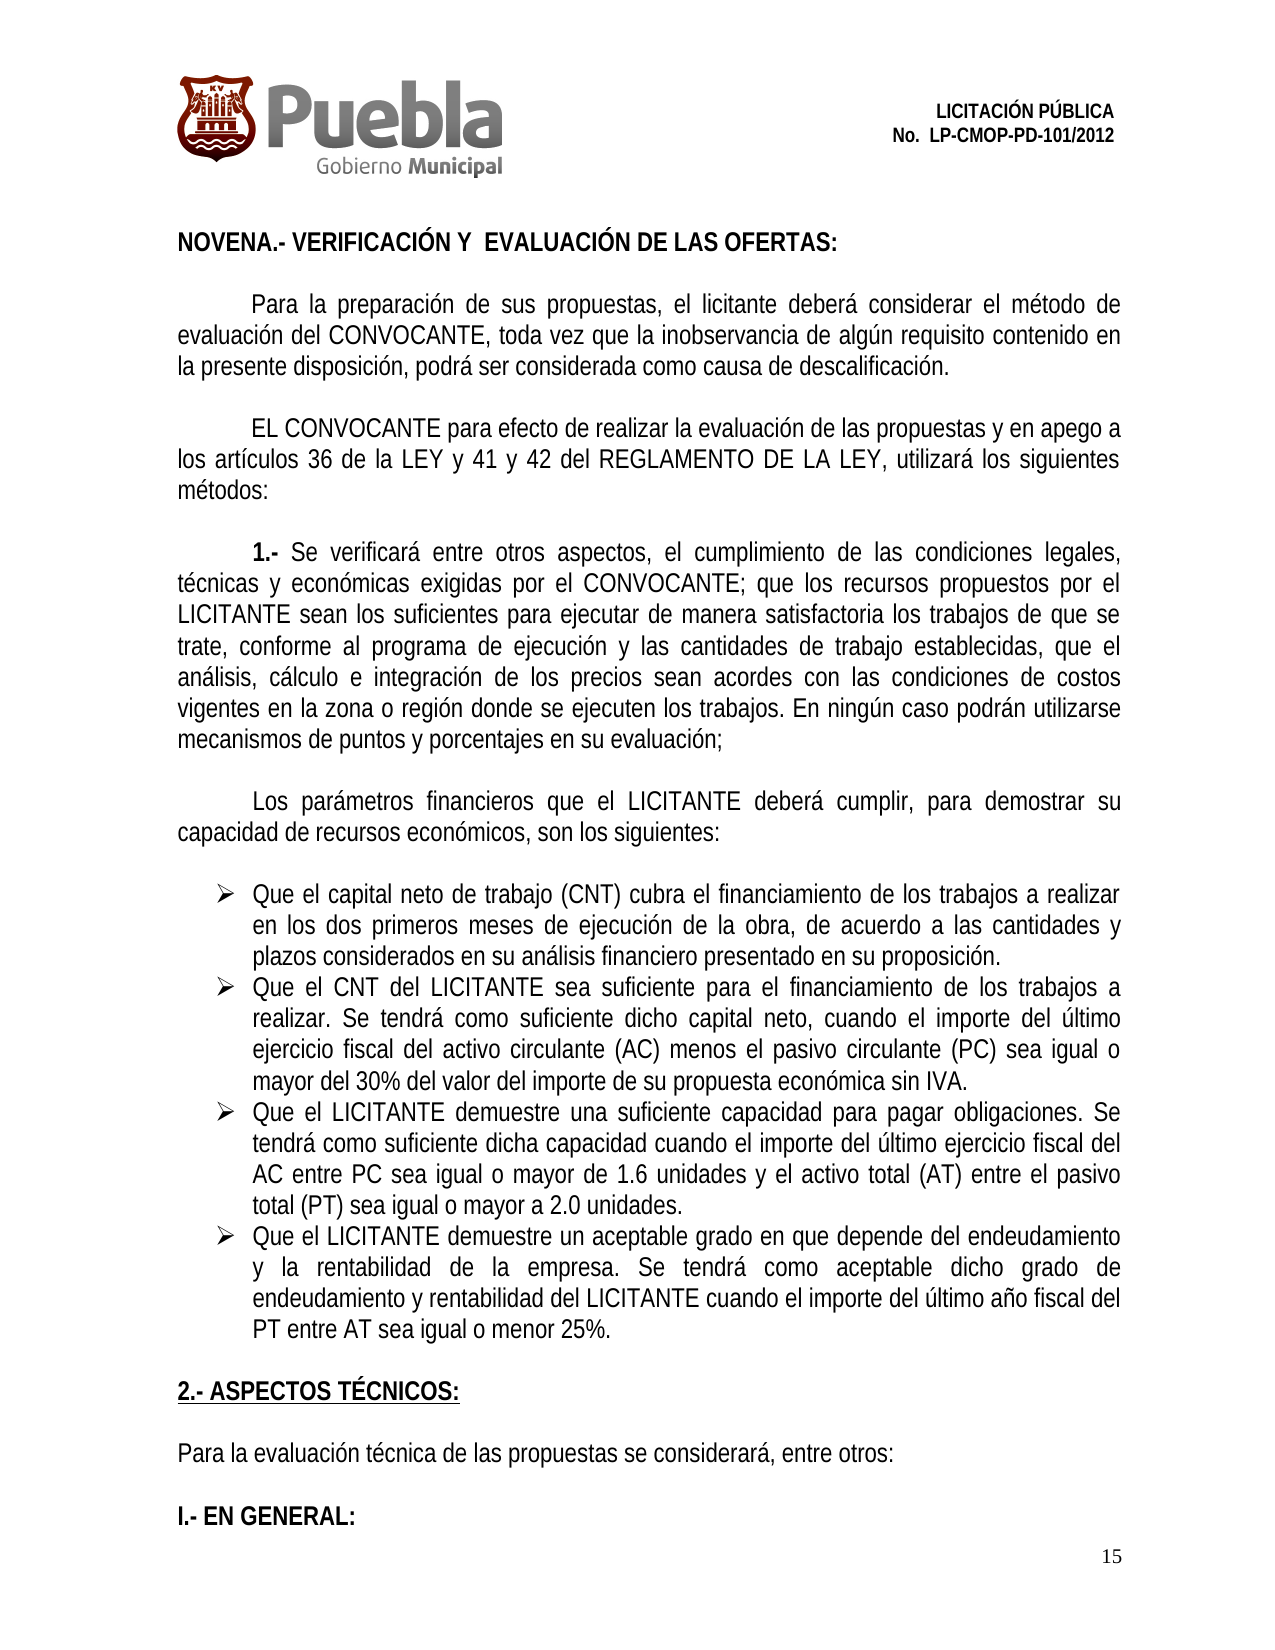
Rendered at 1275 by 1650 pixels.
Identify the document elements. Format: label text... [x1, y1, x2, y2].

list Que el CNT del LICITANTE sea suficiente para el financiamiento de los trabajos a realizar. Se tendrá como suficiente dicho capital neto, cuando el importe del último ejercicio fiscal del activo circulante (AC) menos el pasivo circulante (PC) sea igual o mayor del 30% del valor del importe de su propuesta económica sin IVA. [215, 971, 1122, 1096]
list Que el capital neto de trabajo (CNT) cubra el financiamiento de los trabajos a realizar en los dos primeros meses de ejecución de la obra, de acuerdo a las cantidades y plazos considerados en su análisis financiero presentado en su proposición. [215, 878, 1122, 971]
text NOVENA.- VERIFICACIÓN Y EVALUACIÓN DE LAS OFERTAS: [177, 226, 1122, 257]
text I.- EN GENERAL: [177, 1500, 1122, 1531]
text Para la evaluación técnica de las propuestas se considerará, entre otros: [177, 1438, 1122, 1469]
list Que el LICITANTE demuestre una suficiente capacidad para pagar obligaciones. Se tendrá como suficiente dicha capacidad cuando el importe del último ejercicio fiscal del AC entre PC sea igual o mayor de 1.6 unidades y el activo total (AT) entre el pasivo total (PT) sea igual o mayor a 2.0 unidades. [215, 1096, 1122, 1220]
text EL CONVOCANTE para efecto de realizar la evaluación de las propuestas y en apego a los artículos 36 de la LEY y 41 y 42 del REGLAMENTO DE LA LEY, utilizará los siguientes métodos: [177, 412, 1122, 506]
text Los parámetros financieros que el LICITANTE deberá cumplir, para demostrar su capacidad de recursos económicos, son los siguientes: [177, 785, 1122, 847]
list Que el LICITANTE demuestre un aceptable grado en que depende del endeudamiento y la rentabilidad de la empresa. Se tendrá como aceptable dicho grado de endeudamiento y rentabilidad del LICITANTE cuando el importe del último año fiscal del PT entre AT sea igual o menor 25%. [215, 1220, 1122, 1344]
text 2.- ASPECTOS TÉCNICOS: [177, 1376, 1122, 1407]
text 1.- Se verificará entre otros aspectos, el cumplimiento de las condiciones legales, técnicas y económicas exigidas por el CONVOCANTE; que los recursos propuestos por el LICITANTE sean los suficientes para ejecutar de manera satisfactoria los trabajos de que se trate, conforme al programa de ejecución y las cantidades de trabajo establecidas, que el análisis, cálculo e integración de los precios sean acordes con las condiciones de costos vigentes en la zona o región donde se ejecuten los trabajos. En ningún caso podrán utilizarse mecanismos de puntos y porcentajes en su evaluación; [177, 537, 1122, 754]
picture [177, 75, 502, 178]
text Para la preparación de sus propuestas, el licitante deberá considerar el método de evaluación del CONVOCANTE, toda vez que la inobservancia de algún requisito contenido en la presente disposición, podrá ser considerada como causa de descalificación. [177, 288, 1122, 381]
